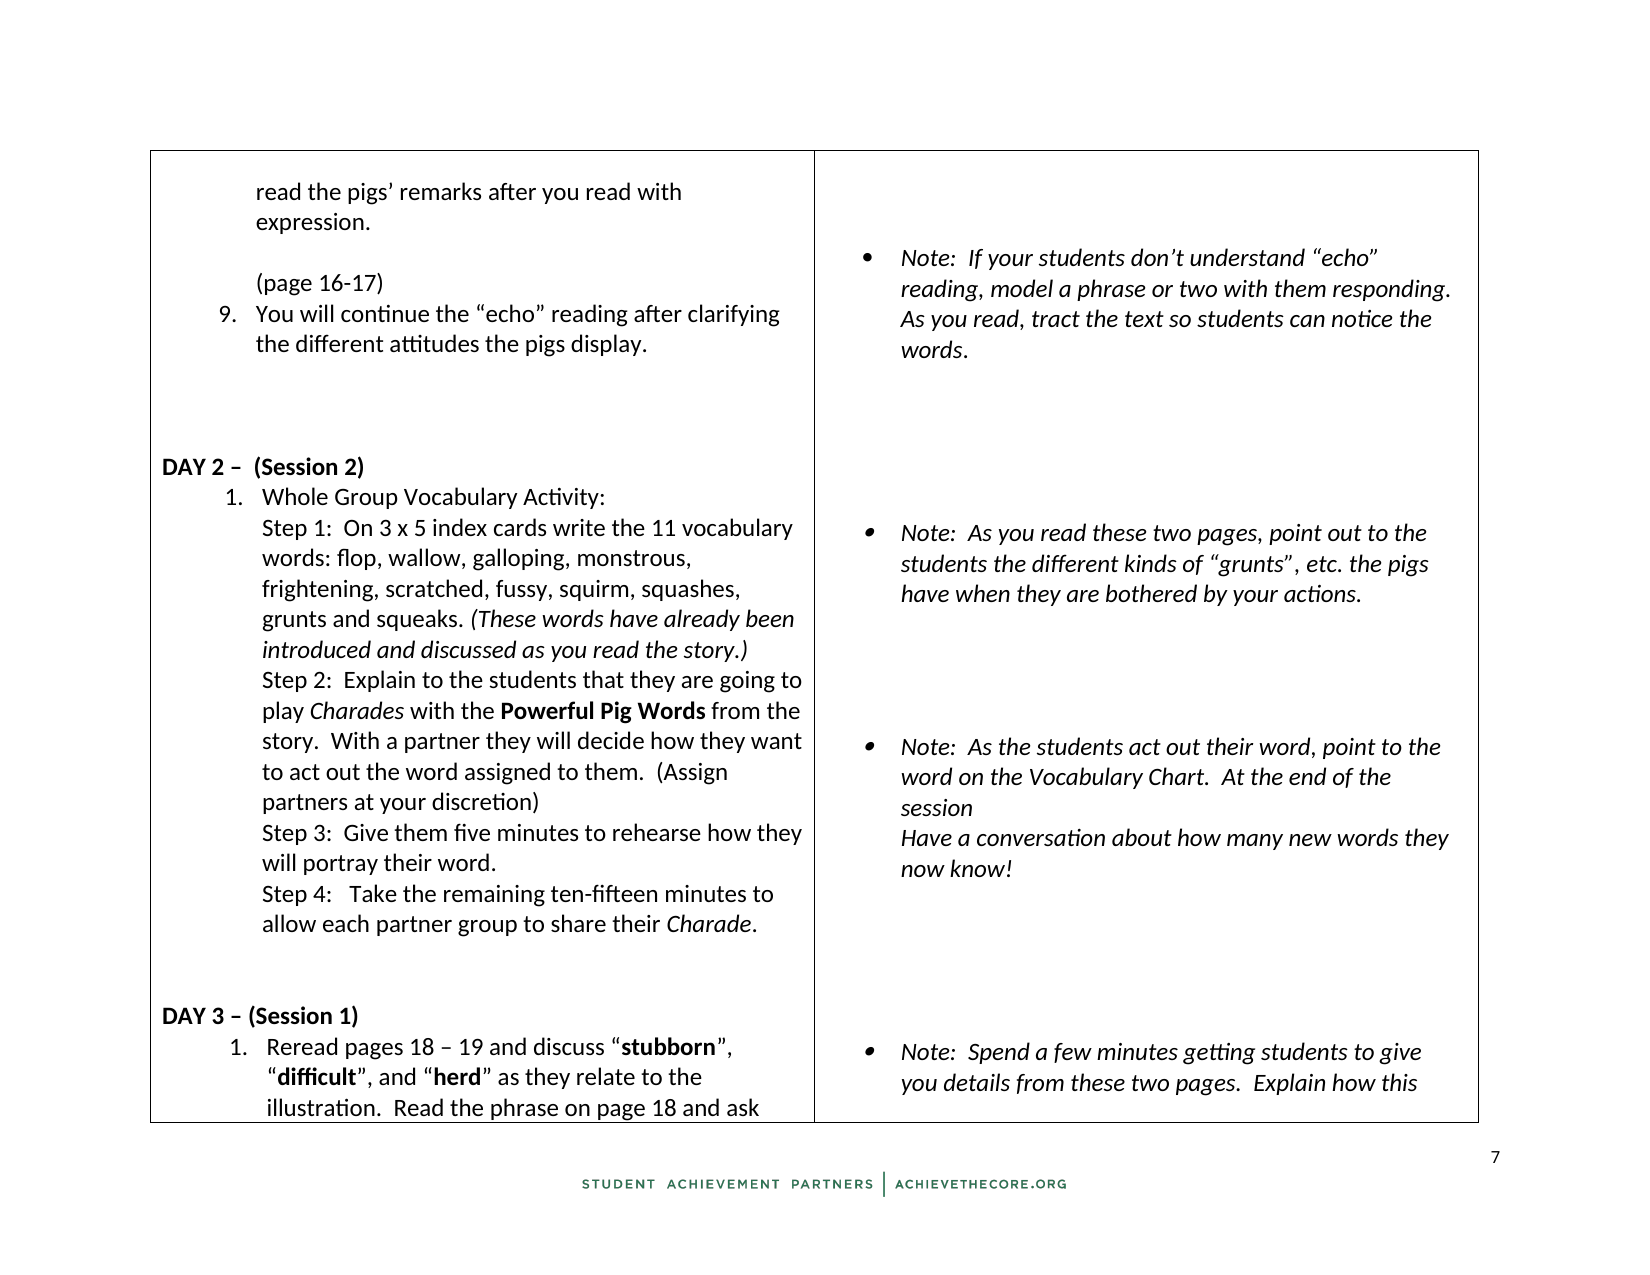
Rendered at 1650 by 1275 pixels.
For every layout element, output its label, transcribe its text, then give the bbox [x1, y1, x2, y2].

picture [571, 1168, 1079, 1200]
